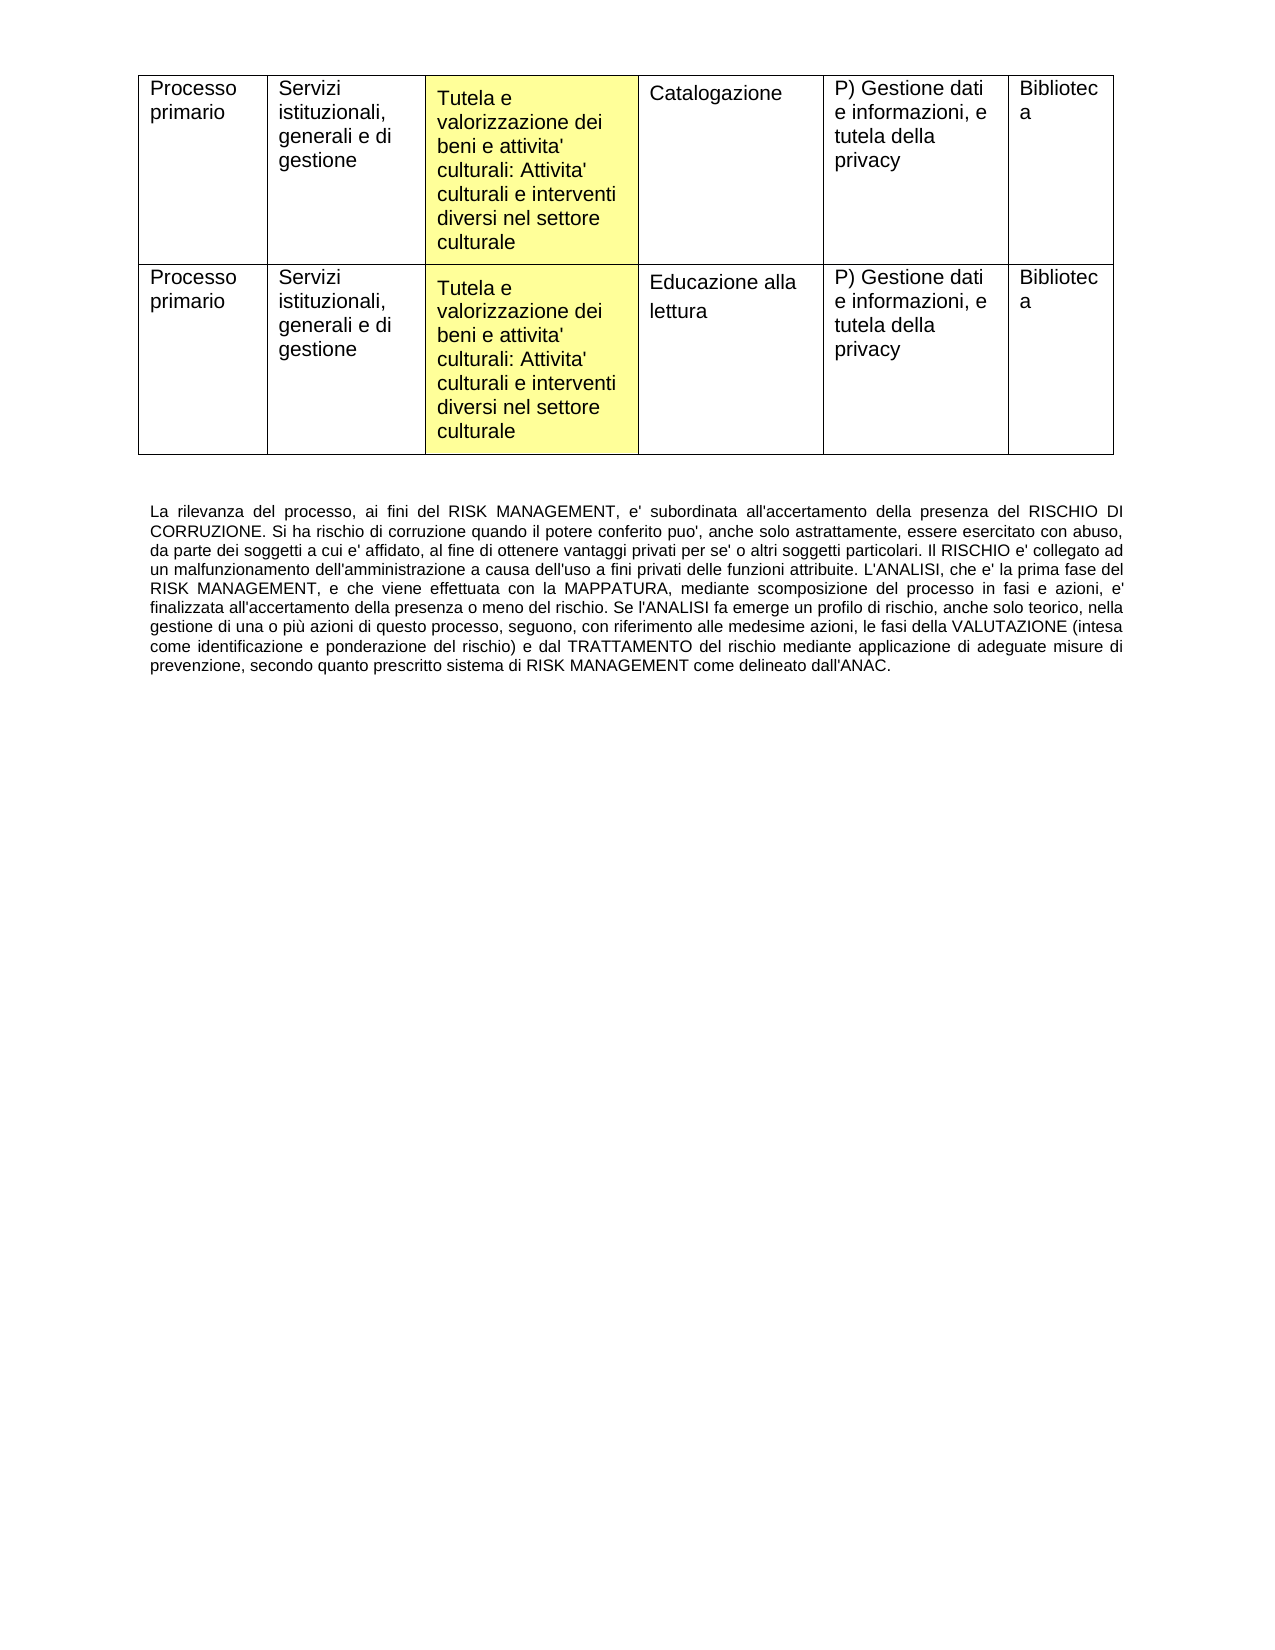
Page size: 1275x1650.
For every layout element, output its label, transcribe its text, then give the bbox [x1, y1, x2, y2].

table_cell Tutela e valorizzazione dei beni e attivita' culturali: Attivita' culturali e interventi diversi nel settore culturale [426, 265, 638, 453]
table_cell Processo primario [139, 265, 267, 453]
text La rilevanza del processo, ai fini del RISK MANAGEMENT, e' subordinata all'accertamento della presenza del RISCHIO DI CORRUZIONE. Si ha rischio di corruzione quando il potere conferito puo', anche solo astrattamente, essere esercitato con abuso, da parte dei soggetti a cui e' affidato, al fine di ottenere vantaggi privati per se' o altri soggetti particolari. Il RISCHIO e' collegato ad un malfunzionamento dell'amministrazione a causa dell'uso a fini privati delle funzioni attribuite. L'ANALISI, che e' la prima fase del RISK MANAGEMENT, e che viene effettuata con la MAPPATURA, mediante scomposizione del processo in fasi e azioni, e' finalizzata all'accertamento della presenza o meno del rischio. Se l'ANALISI fa emerge un profilo di rischio, anche solo teorico, nella gestione di una o più azioni di questo processo, seguono, con riferimento alle medesime azioni, le fasi della VALUTAZIONE (intesa come identificazione e ponderazione del rischio) e dal TRATTAMENTO del rischio mediante applicazione di adeguate misure di prevenzione, secondo quanto prescritto sistema di RISK MANAGEMENT come delineato dall'ANAC. [150, 502, 1125, 675]
table_cell P) Gestione dati e informazioni, e tutela della privacy [824, 76, 1008, 264]
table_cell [268, 76, 425, 264]
table_cell Servizi istituzionali, generali e di gestione [268, 265, 425, 453]
table_cell Processo primario [139, 76, 267, 264]
table_cell Biblioteca [1009, 76, 1113, 264]
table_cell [426, 76, 638, 264]
table_cell Catalogazione [639, 76, 823, 264]
table_cell P) Gestione dati e informazioni, e tutela della privacy [824, 265, 1008, 453]
table_cell Biblioteca [1009, 265, 1113, 453]
table_cell Educazione alla lettura [639, 265, 823, 453]
